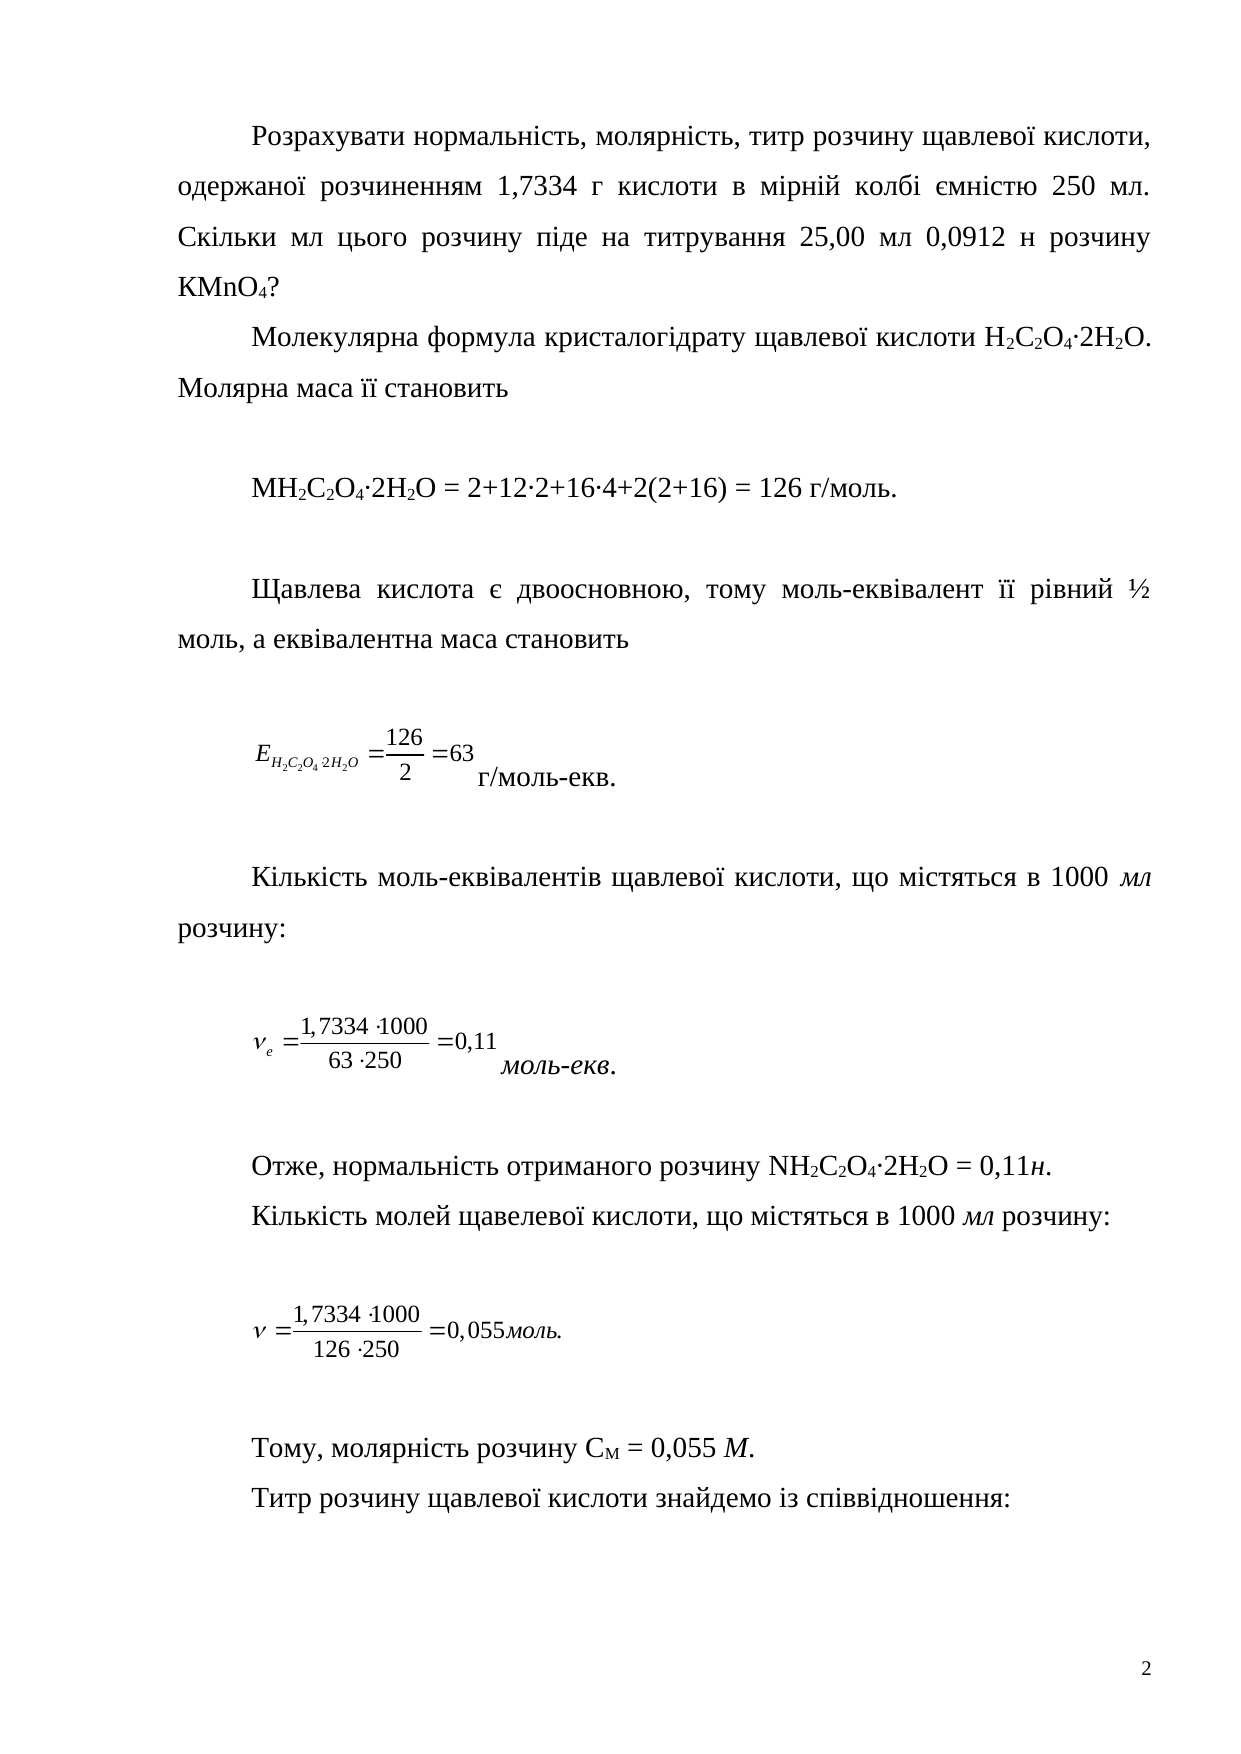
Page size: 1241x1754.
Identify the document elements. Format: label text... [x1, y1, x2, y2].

subtitle г/моль-екв. [177, 722, 1152, 792]
subtitle МH2C2O4∙2H2O = 2+12∙2+16∙4+2(2+16) = 126 г/моль. [177, 470, 1152, 504]
text Розрахувати нормальність, молярність, титр розчину щавлевої кислоти, одержаної розчиненням 1,7334 г кислоти в мірній колбі ємністю 250 мл. Скільки мл цього розчину піде на титрування 25,00 мл 0,0912 н розчину КMnO4? [177, 118, 1152, 303]
text Отже, нормальність отриманого розчину NH2C2O4∙2H2O = 0,11н. [177, 1148, 1152, 1181]
subtitle Молекулярна формула кристалогідрату щавлевої кислоти H2С2O4∙2H2O. Молярна маса її становить [177, 319, 1152, 403]
subtitle Щавлева кислота є двоосновною, тому моль-еквівалент її рівний ½ моль, а еквівалентна маса становить [177, 571, 1152, 655]
text моль-екв. [177, 1010, 1152, 1081]
text Кількість молей щавелевої кислоти, що містяться в 1000 мл розчину: [177, 1198, 1152, 1232]
text Кількість моль-еквівалентів щавлевої кислоти, що містяться в 1000 мл розчину: [177, 859, 1152, 943]
text Титр розчину щавлевої кислоти знайдемо із співвідношення: [177, 1480, 1152, 1514]
text Тому, молярність розчину СМ = 0,055 М. [177, 1430, 1152, 1463]
